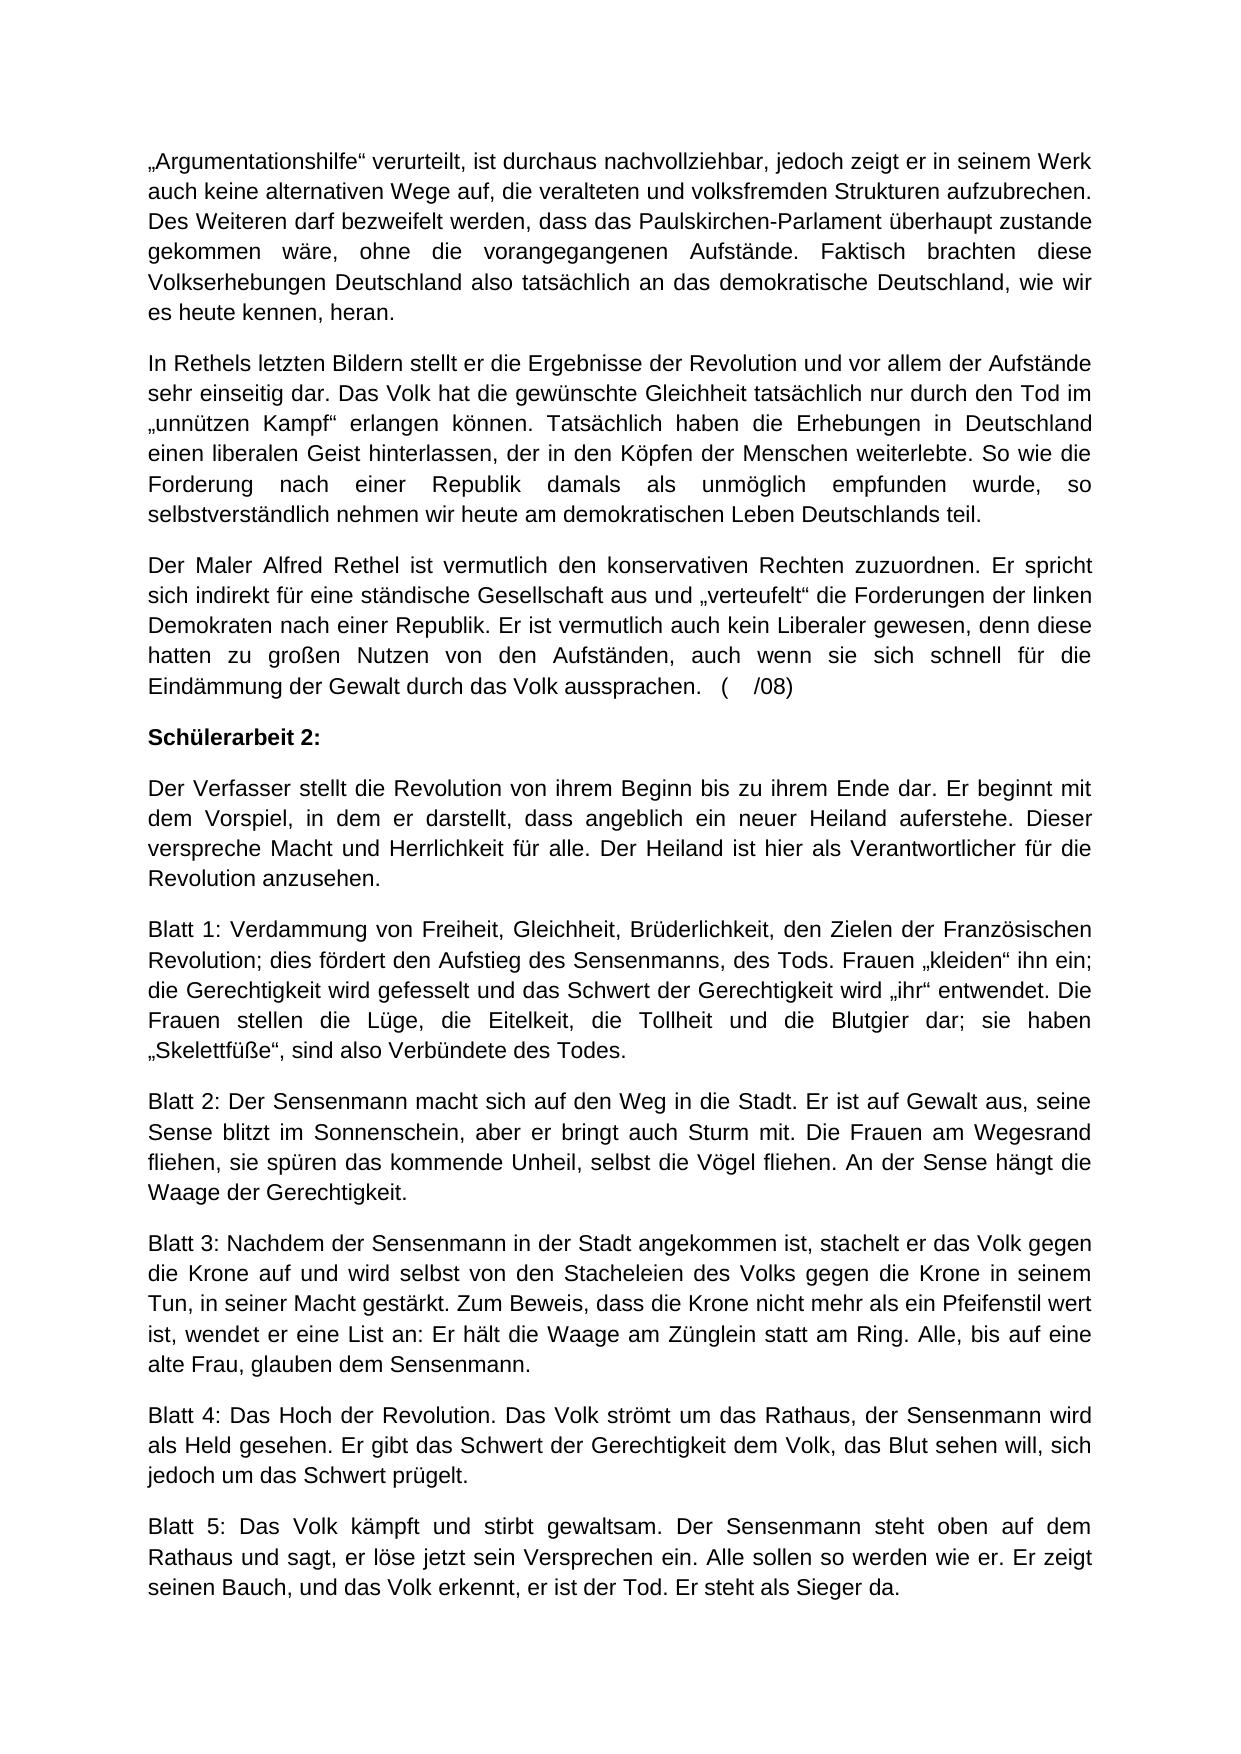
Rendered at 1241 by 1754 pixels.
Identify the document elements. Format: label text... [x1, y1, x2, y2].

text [148, 148, 1093, 325]
text Schülerarbeit 2: [148, 724, 1093, 750]
text Blatt 4: Das Hoch der Revolution. Das Volk strömt um das Rathaus, der Sensenmann wird als Held gesehen. Er gibt das Schwert der Gerechtigkeit dem Volk, das Blut sehen will, sich jedoch um das Schwert prügelt. [148, 1402, 1093, 1488]
text Der Maler Alfred Rethel ist vermutlich den konservativen Rechten zuzuordnen. Er spricht sich indirekt für eine ständische Gesellschaft aus und „verteufelt“ die Forderungen der linken Demokraten nach einer Republik. Er ist vermutlich auch kein Liberaler gewesen, denn diese hatten zu großen Nutzen von den Aufständen, auch wenn sie sich schnell für die Eindämmung der Gewalt durch das Volk aussprachen. ( /08) [148, 552, 1093, 699]
text Blatt 5: Das Volk kämpft und stirbt gewaltsam. Der Sensenmann steht oben auf dem Rathaus und sagt, er löse jetzt sein Versprechen ein. Alle sollen so werden wie er. Er zeigt seinen Bauch, und das Volk erkennt, er ist der Tod. Er steht als Sieger da. [148, 1513, 1093, 1600]
text In Rethels letzten Bildern stellt er die Ergebnisse der Revolution und vor allem der Aufstände sehr einseitig dar. Das Volk hat die gewünschte Gleichheit tatsächlich nur durch den Tod im „unnützen Kampf“ erlangen können. Tatsächlich haben die Erhebungen in Deutschland einen liberalen Geist hinterlassen, der in den Köpfen der Menschen weiterlebte. So wie die Forderung nach einer Republik damals als unmöglich empfunden wurde, so selbstverständlich nehmen wir heute am demokratischen Leben Deutschlands teil. [148, 350, 1093, 527]
text Blatt 1: Verdammung von Freiheit, Gleichheit, Brüderlichkeit, den Zielen der Französischen Revolution; dies fördert den Aufstieg des Sensenmanns, des Tods. Frauen „kleiden“ ihn ein; die Gerechtigkeit wird gefesselt und das Schwert der Gerechtigkeit wird „ihr“ entwendet. Die Frauen stellen die Lüge, die Eitelkeit, die Tollheit und die Blutgier dar; sie haben „Skelettfüße“, sind also Verbündete des Todes. [148, 916, 1093, 1063]
text Blatt 2: Der Sensenmann macht sich auf den Weg in die Stadt. Er ist auf Gewalt aus, seine Sense blitzt im Sonnenschein, aber er bringt auch Sturm mit. Die Frauen am Wegesrand fliehen, sie spüren das kommende Unheil, selbst die Vögel fliehen. An der Sense hängt die Waage der Gerechtigkeit. [148, 1088, 1093, 1205]
text Blatt 3: Nachdem der Sensenmann in der Stadt angekommen ist, stachelt er das Volk gegen die Krone auf und wird selbst von den Stacheleien des Volks gegen die Krone in seinem Tun, in seiner Macht gestärkt. Zum Beweis, dass die Krone nicht mehr als ein Pfeifenstil wert ist, wendet er eine List an: Er hält die Waage am Zünglein statt am Ring. Alle, bis auf eine alte Frau, glauben dem Sensenmann. [148, 1230, 1093, 1377]
text Der Verfasser stellt die Revolution von ihrem Beginn bis zu ihrem Ende dar. Er beginnt mit dem Vorspiel, in dem er darstellt, dass angeblich ein neuer Heiland auferstehe. Dieser verspreche Macht und Herrlichkeit für alle. Der Heiland ist hier als Verantwortlicher für die Revolution anzusehen. [148, 775, 1093, 892]
